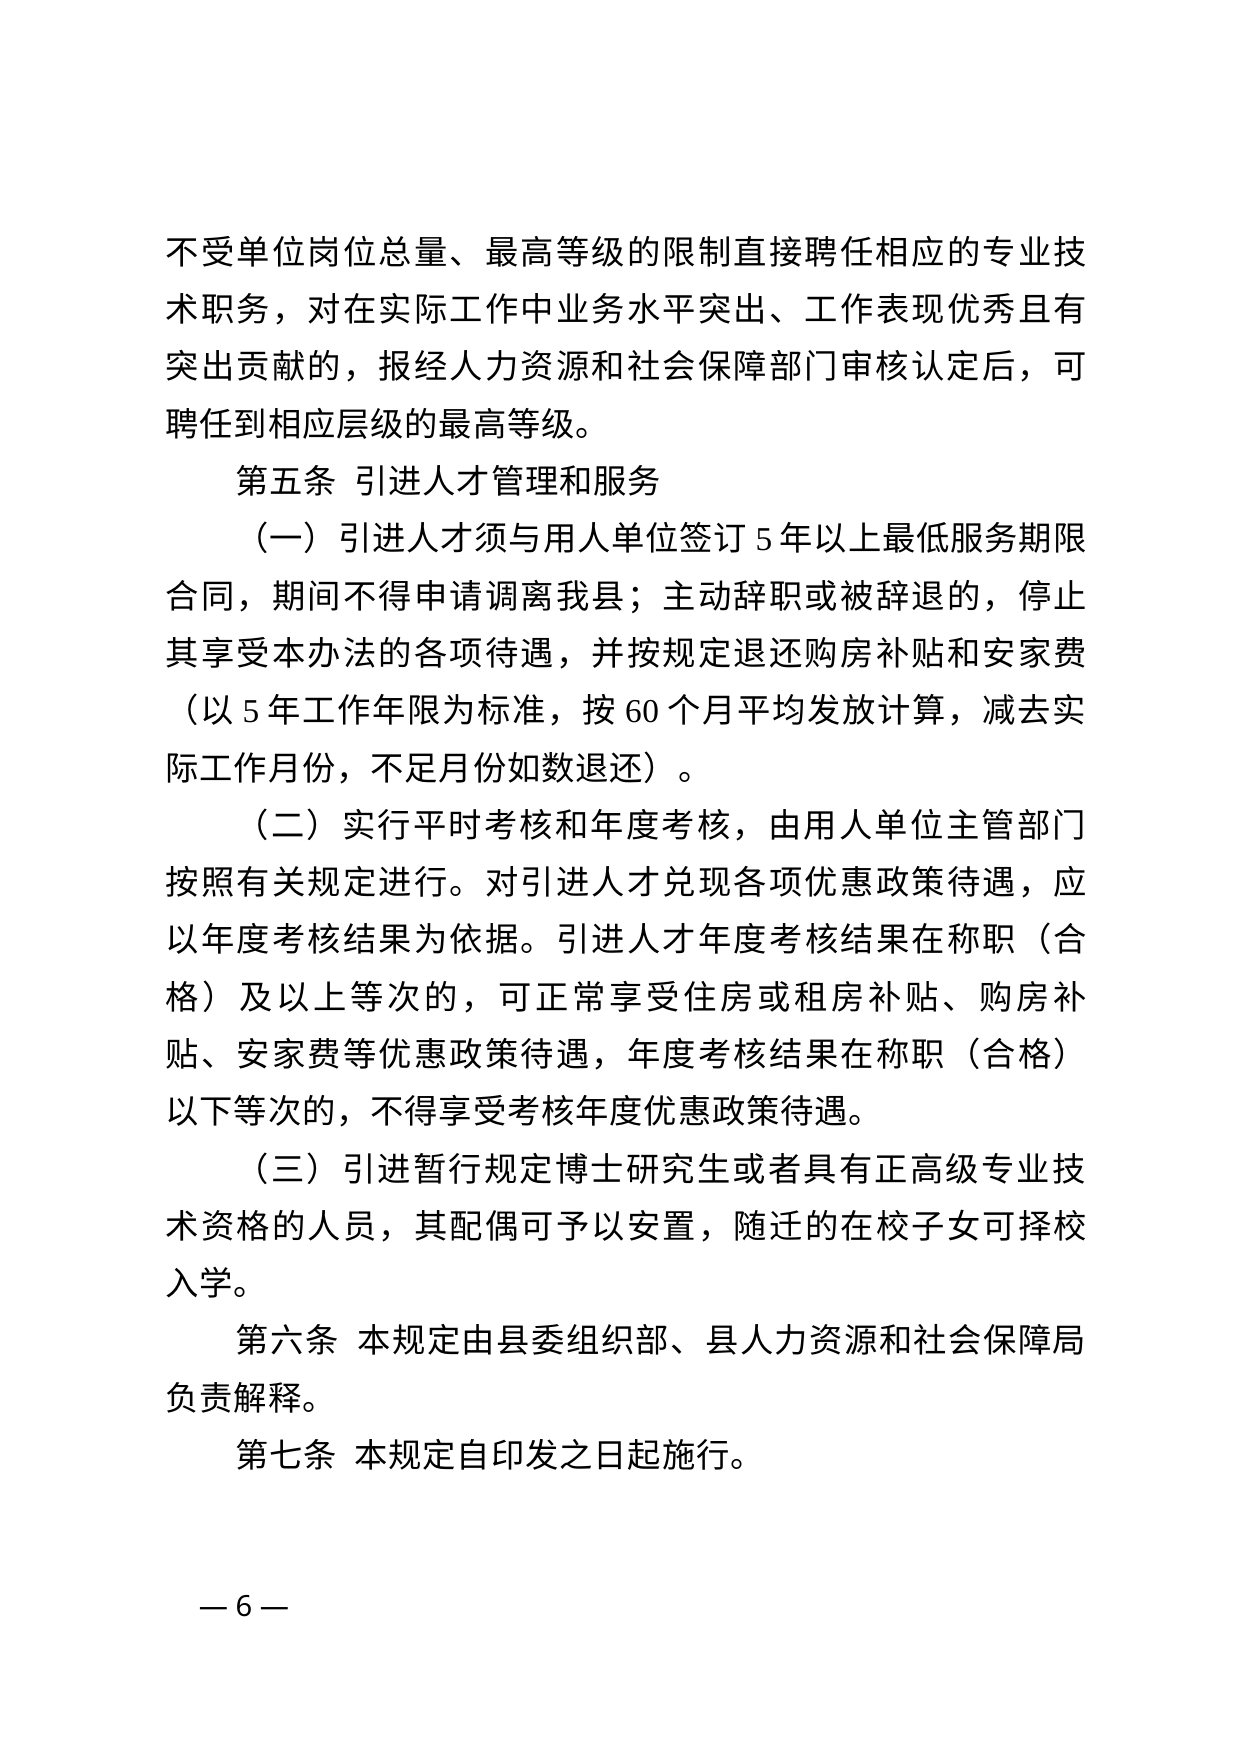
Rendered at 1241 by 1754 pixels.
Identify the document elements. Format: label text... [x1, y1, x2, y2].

text （二）实行平时考核和年度考核，由用人单位主管部门按照有关规定进行。对引进人才兑现各项优惠政策待遇，应以年度考核结果为依据。引进人才年度考核结果在称职（合格）及以上等次的，可正常享受住房或租房补贴、购房补贴、安家费等优惠政策待遇，年度考核结果在称职（合格）以下等次的，不得享受考核年度优惠政策待遇。 [165, 791, 1087, 1135]
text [165, 218, 1087, 448]
text （三）引进暂行规定博士研究生或者具有正高级专业技术资格的人员，其配偶可予以安置，随迁的在校子女可择校入学。 [165, 1135, 1087, 1307]
text （一）引进人才须与用人单位签订5年以上最低服务期限合同，期间不得申请调离我县；主动辞职或被辞退的，停止其享受本办法的各项待遇，并按规定退还购房补贴和安家费（以5年工作年限为标准，按60个月平均发放计算，减去实际工作月份，不足月份如数退还）。 [165, 505, 1087, 791]
text 第六条 本规定由县委组织部、县人力资源和社会保障局负责解释。 [165, 1307, 1087, 1422]
text 第五条 引进人才管理和服务 [165, 448, 1087, 505]
text 第七条 本规定自印发之日起施行。 [165, 1422, 1087, 1479]
